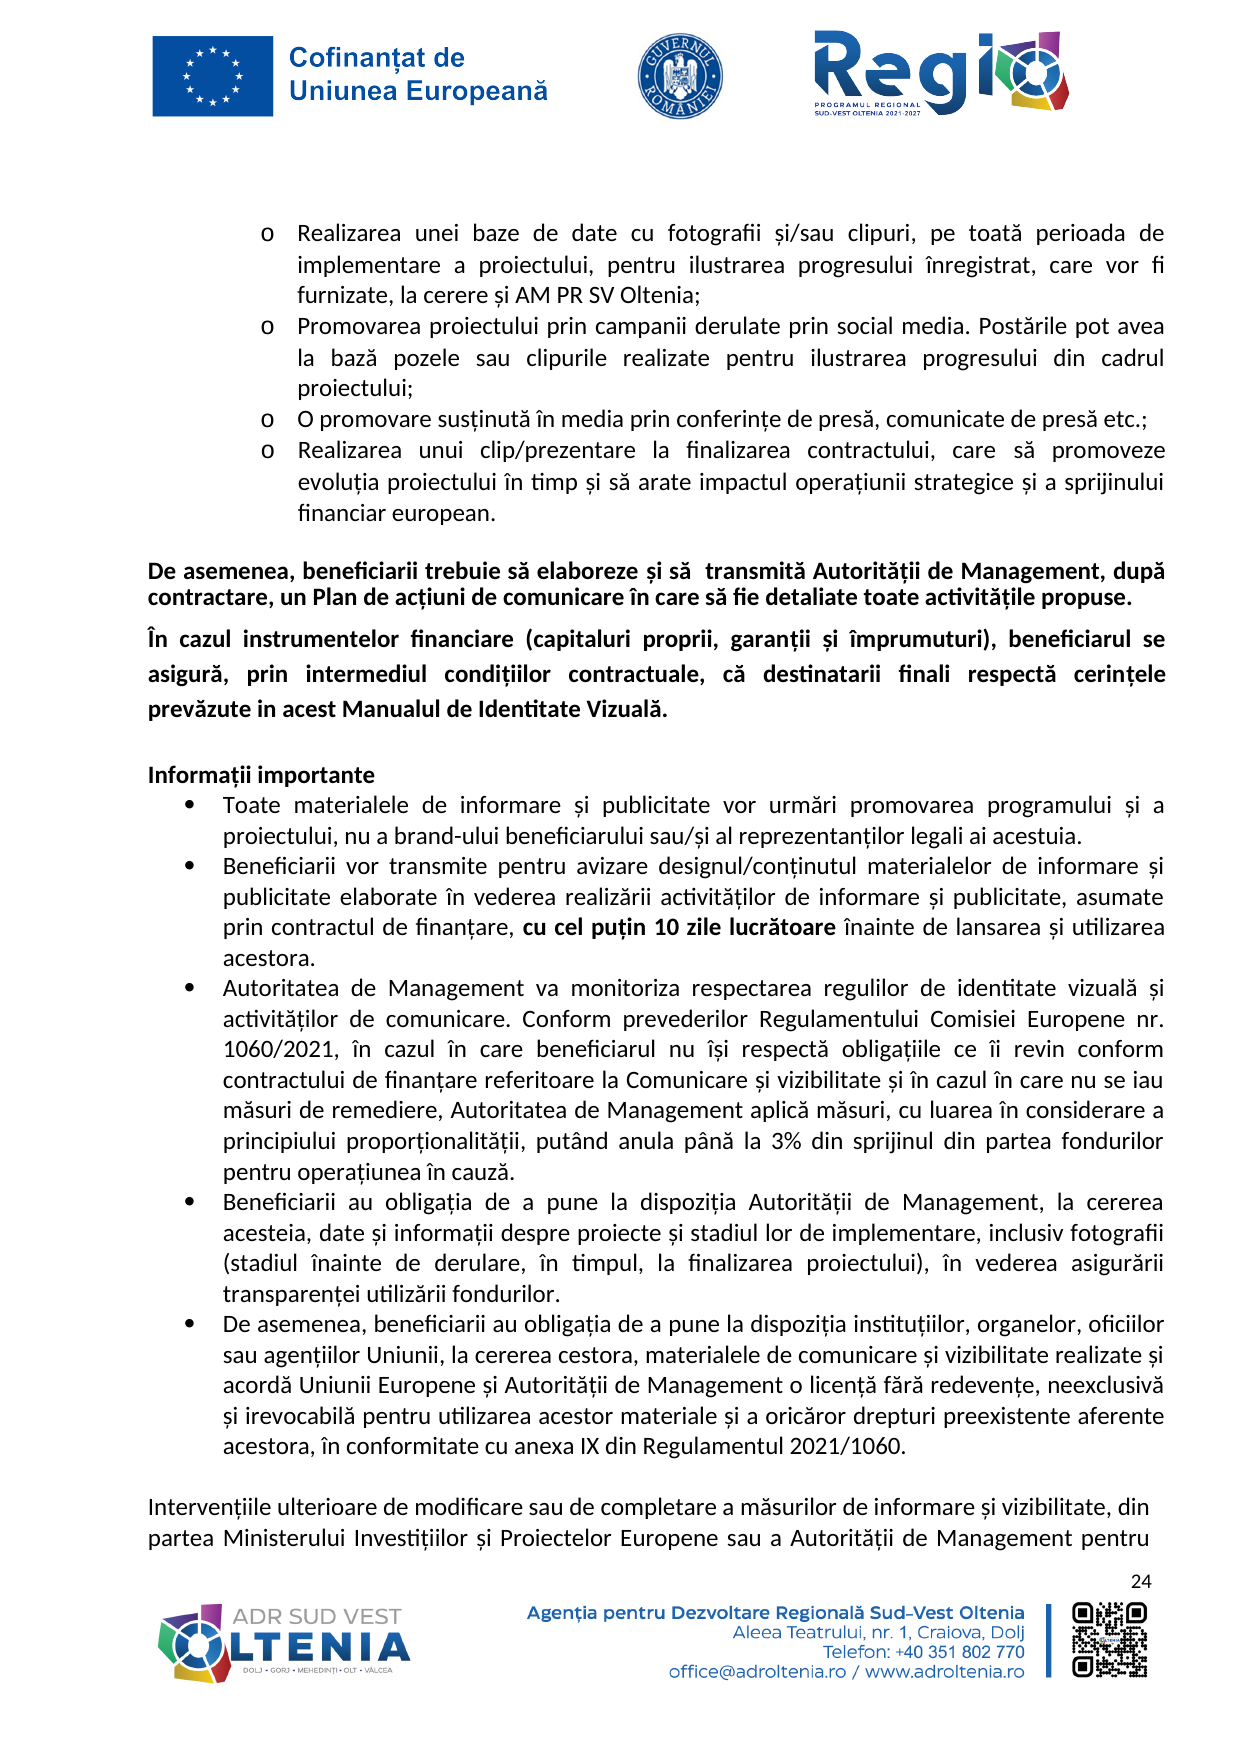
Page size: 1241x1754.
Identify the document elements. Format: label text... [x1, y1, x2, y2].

picture [633, 31, 728, 121]
list Autoritatea de Management va monitoriza respectarea regulilor de identitate vizuală și activităților de comunicare. Conform prevederilor Regulamentului Comisiei Europene nr. 1060/2021, în cazul în care beneficiarul nu își respectă obligațiile ce îi revin conform contractului de finanțare referitoare la Comunicare și vizibilitate și în cazul în care nu se iau măsuri de remediere, Autoritatea de Management aplică măsuri, cu luarea în considerare a principiului proporționalității, putând anula până la 3% din sprijinul din partea fondurilor pentru operațiunea în cauză. [185, 973, 1166, 1186]
picture [148, 1593, 1152, 1691]
list Beneficiarii vor transmite pentru avizare designul/conținutul materialelor de informare și publicitate elaborate în vederea realizării activităților de informare și publicitate, asumate prin contractul de finanțare, cu cel puțin 10 zile lucrătoare înainte de lansarea și utilizarea acestora. [185, 851, 1166, 973]
text În cazul instrumentelor financiare (capitaluri proprii, garanții și împrumuturi), beneficiarul se asigură, prin intermediul condițiilor contractuale, că destinatarii finali respectă cerințele prevăzute in acest Manualul de Identitate Vizuală. [148, 623, 1166, 724]
list Promovarea proiectului prin campanii derulate prin social media. Postările pot avea la bază pozele sau clipurile realizate pentru ilustrarea progresului din cadrul proiectului; [260, 310, 1166, 403]
picture [812, 29, 1071, 119]
picture [147, 31, 550, 120]
list Toate materialele de informare și publicitate vor urmări promovarea programului și a proiectului, nu a brand-ului beneficiarului sau/și al reprezentanților legali ai acestuia. [185, 789, 1166, 851]
list Realizarea unui clip/prezentare la finalizarea contractului, care să promoveze evoluția proiectului în timp și să arate impactul operațiunii strategice și a sprijinului financiar european. [260, 434, 1166, 527]
list De asemenea, beneficiarii au obligația de a pune la dispoziția instituțiilor, organelor, oficiilor sau agențiilor Uniunii, la cererea cestora, materialele de comunicare și vizibilitate realizate și acordă Uniunii Europene și Autorității de Management o licență fără redevențe, neexclusivă și irevocabilă pentru utilizarea acestor materiale și a oricăror drepturi preexistente aferente acestora, în conformitate cu anexa IX din Regulamentul 2021/1060. [185, 1308, 1166, 1461]
text De asemenea, beneficiarii trebuie să elaboreze și să transmită Autorității de Management, după contractare, un Plan de acțiuni de comunicare în care să fie detaliate toate activitățile propuse. [148, 558, 1166, 611]
list O promovare susținută în media prin conferințe de presă, comunicate de presă etc.; [260, 403, 1166, 434]
text Informații importante [148, 759, 1166, 789]
list Realizarea unei baze de date cu fotografii și/sau clipuri, pe toată perioada de implementare a proiectului, pentru ilustrarea progresului înregistrat, care vor fi furnizate, la cerere și AM PR SV Oltenia; [260, 217, 1166, 310]
list Beneficiarii au obligația de a pune la dispoziția Autorității de Management, la cererea acesteia, date și informații despre proiecte și stadiul lor de implementare, inclusiv fotografii (stadiul înainte de derulare, în timpul, la finalizarea proiectului), în vederea asigurării transparenței utilizării fondurilor. [185, 1186, 1166, 1308]
